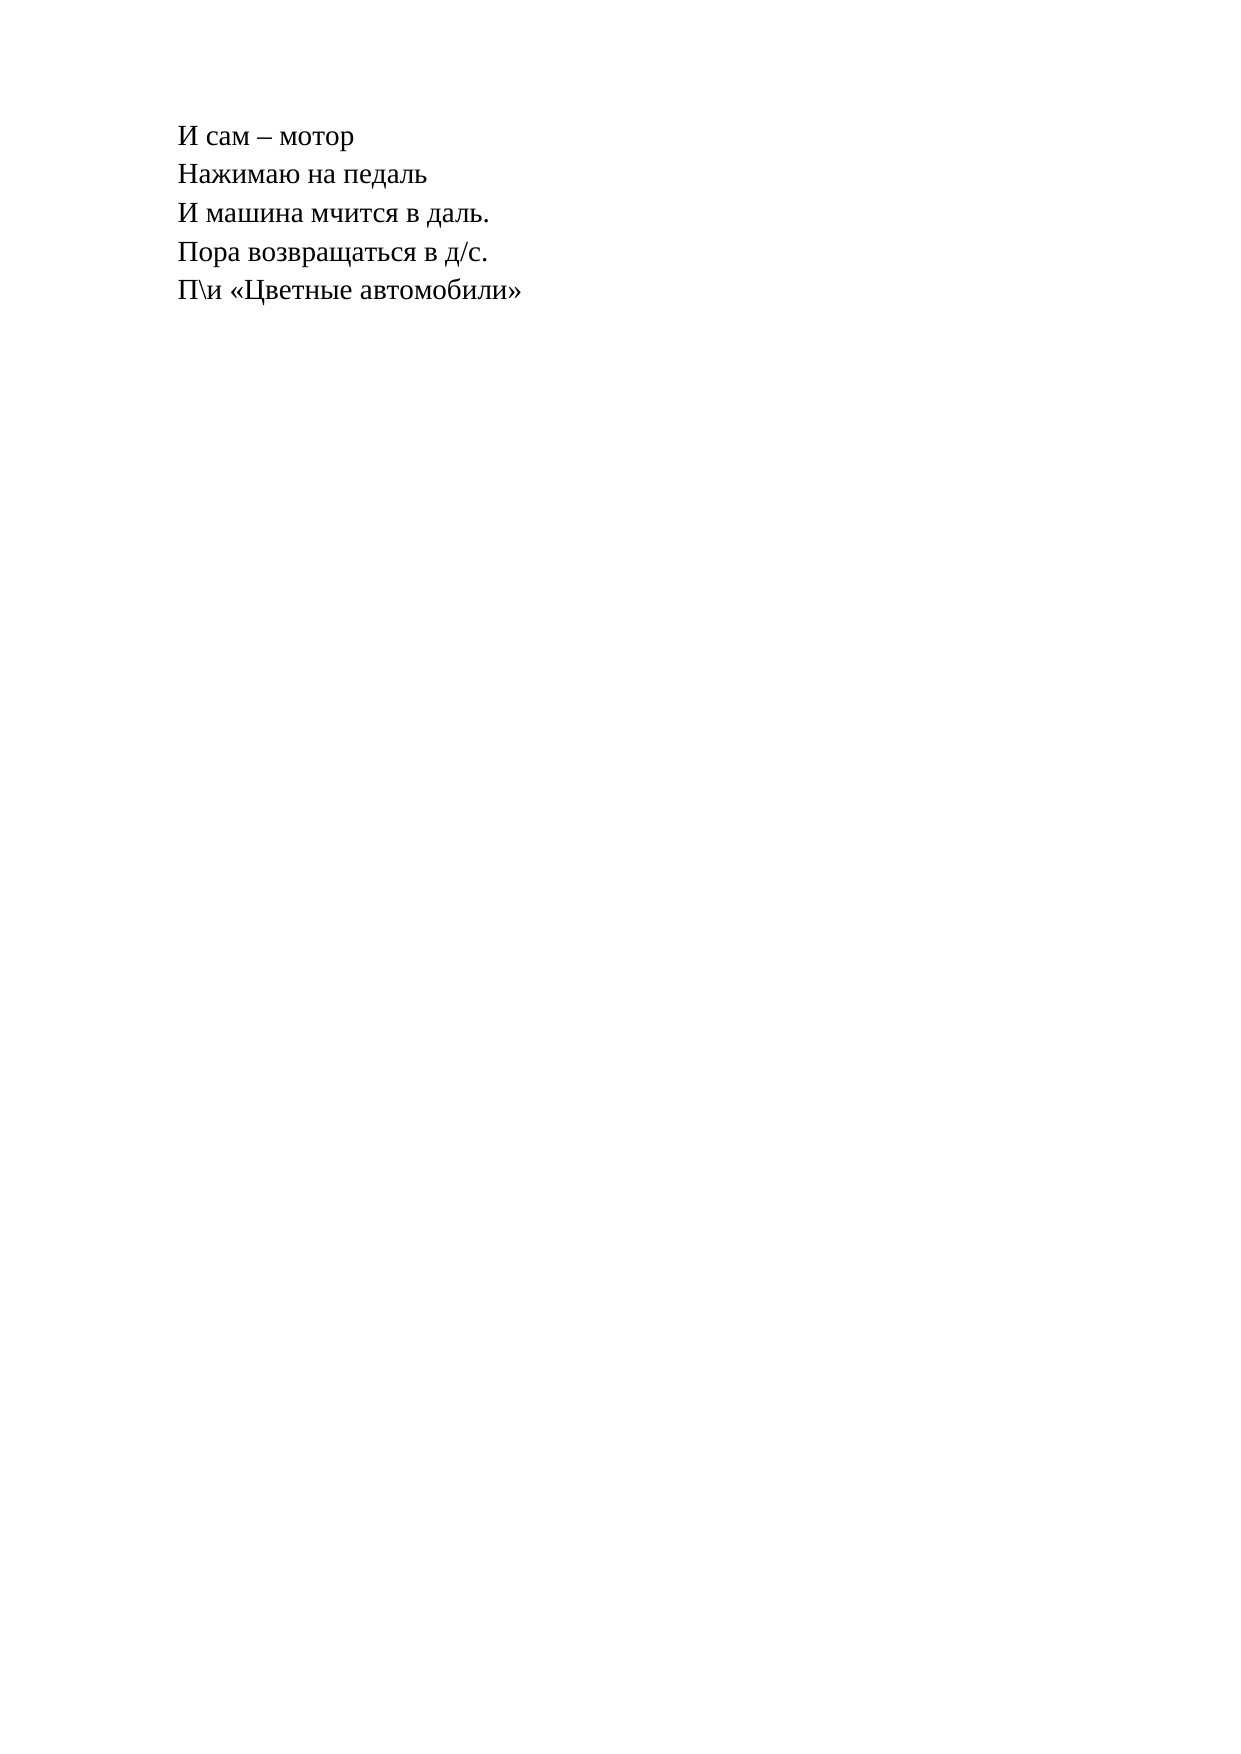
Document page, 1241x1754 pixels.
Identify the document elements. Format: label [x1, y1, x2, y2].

text [177, 118, 1152, 306]
